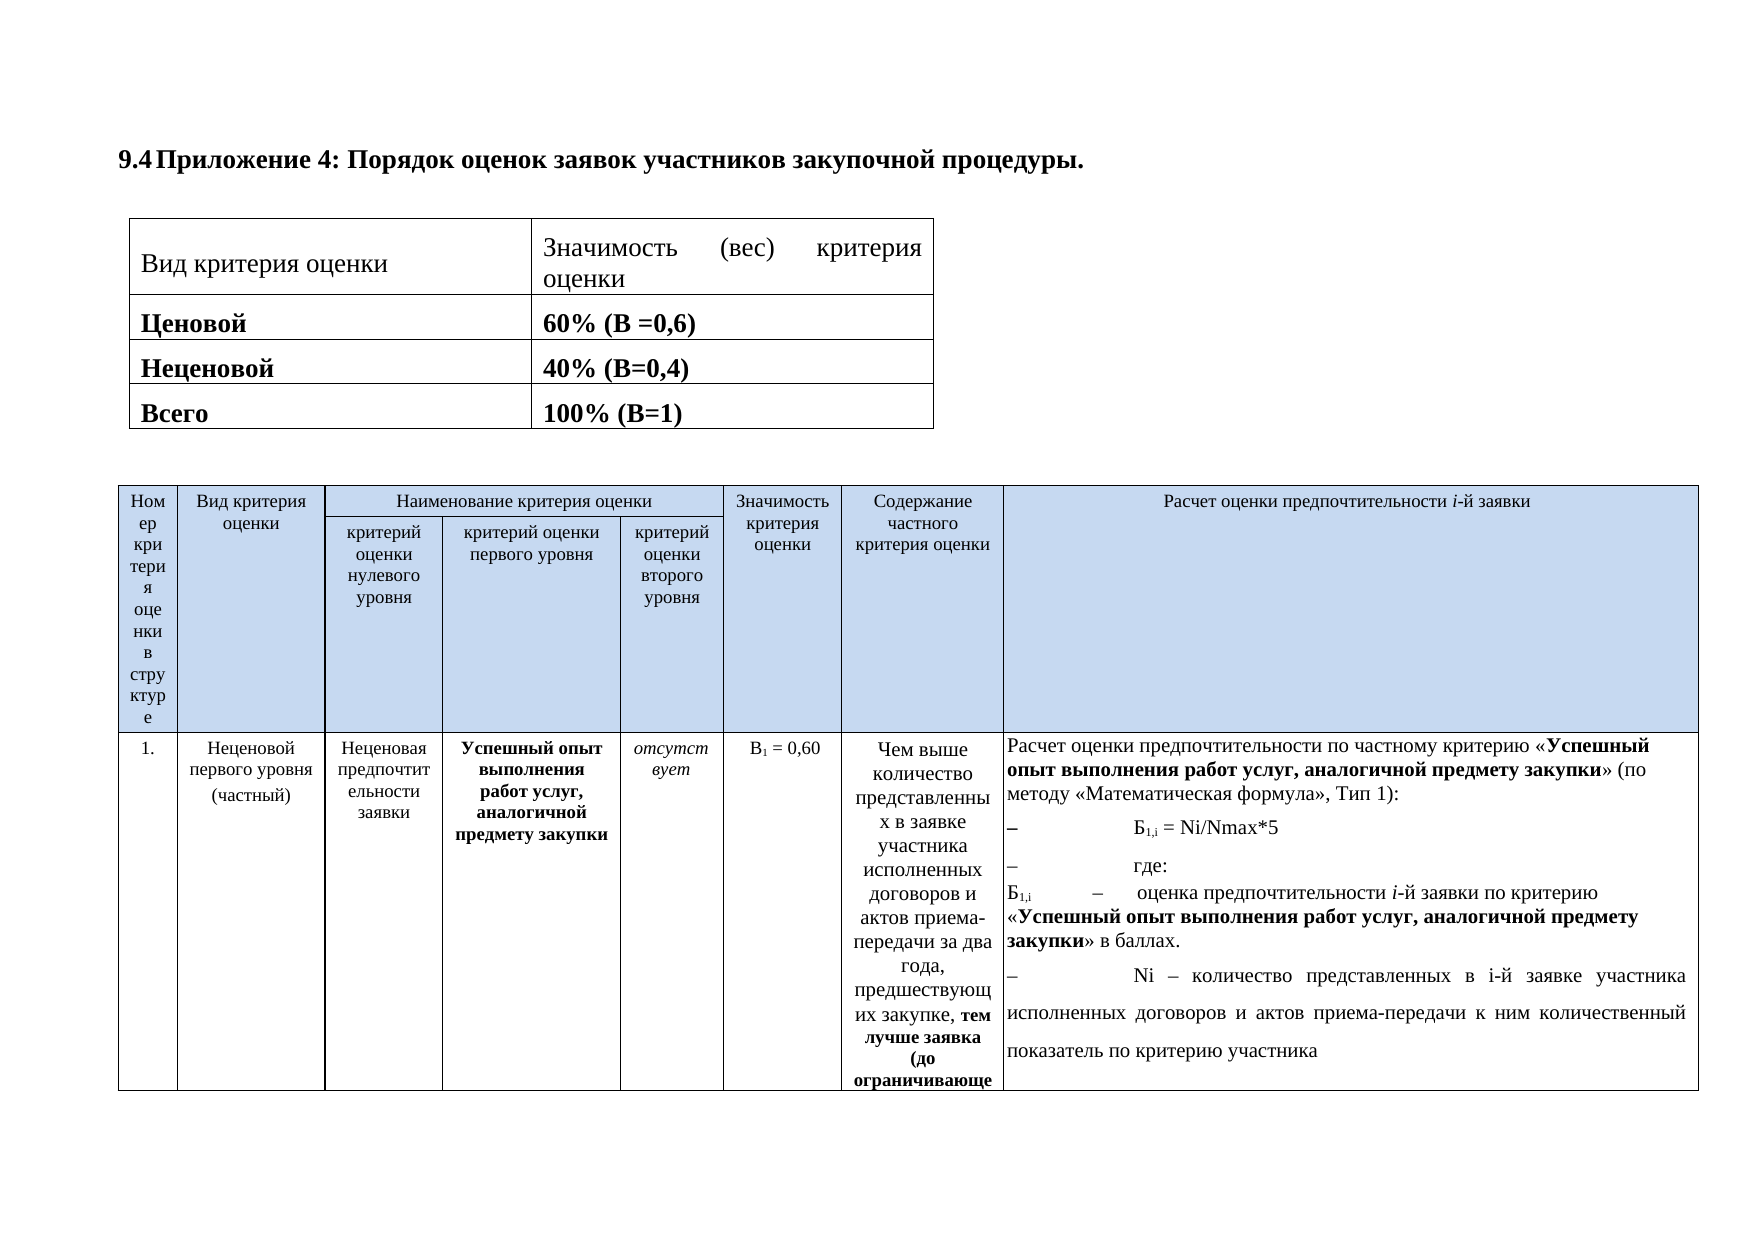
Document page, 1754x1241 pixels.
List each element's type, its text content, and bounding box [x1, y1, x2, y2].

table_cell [326, 733, 442, 1090]
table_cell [842, 733, 1003, 1090]
table_cell Неценовой [130, 340, 531, 383]
table_cell 100% (В=1) [532, 384, 933, 428]
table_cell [178, 733, 324, 1090]
table_header Значимость критерия оценки [724, 486, 841, 732]
table_header Вид критерия оценки [178, 486, 324, 732]
table_header Расчет оценки предпочтительности i-й заявки [1004, 486, 1698, 732]
table_header Наименование критерия оценки [326, 486, 723, 516]
table_cell В1 = 0,60 [724, 733, 841, 1090]
table_cell 60% (В =0,6) [532, 295, 933, 338]
list Приложение 4: Порядок оценок заявок участников закупочной процедуры. [118, 143, 1636, 174]
table_header Номер критерия оценки в структуре [119, 486, 177, 732]
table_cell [443, 733, 620, 1090]
table_cell 40% (В=0,4) [532, 340, 933, 383]
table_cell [1004, 733, 1698, 1090]
table_header Вид критерия оценки [130, 219, 531, 294]
table_cell критерий оценки первого уровня [443, 517, 620, 732]
table_cell 1. [119, 733, 177, 1090]
table_cell критерий оценки второго уровня [621, 517, 723, 732]
table_cell отсутствует [621, 733, 723, 1090]
table_header Значимость (вес) критерия оценки [532, 219, 933, 294]
table_cell Всего [130, 384, 531, 428]
table_header Содержание частного критерия оценки [842, 486, 1003, 732]
table_cell Ценовой [130, 295, 531, 338]
table_cell критерий оценки нулевого уровня [326, 517, 442, 732]
